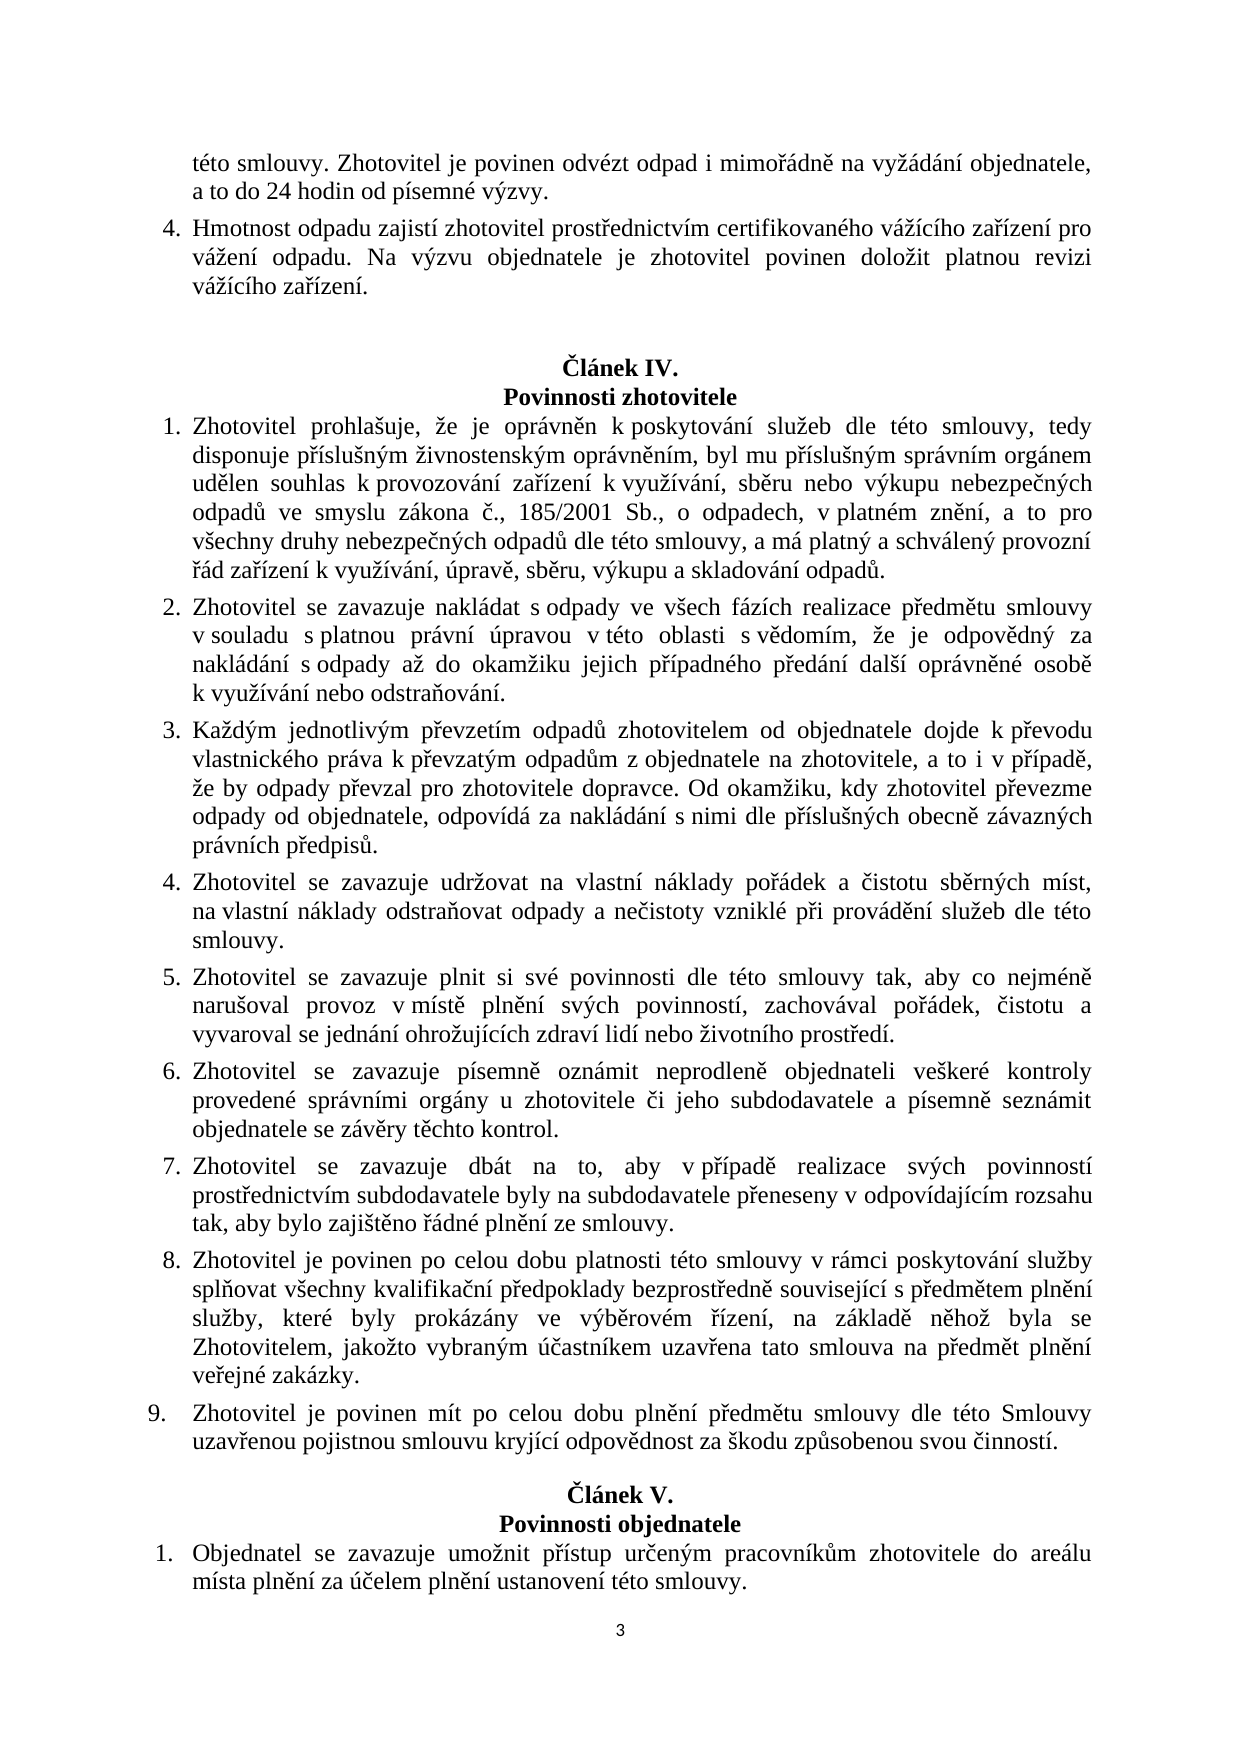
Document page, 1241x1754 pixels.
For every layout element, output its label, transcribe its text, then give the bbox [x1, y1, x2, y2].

text Povinnosti zhotovitele [148, 382, 1093, 411]
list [162, 148, 1093, 205]
text Povinnosti objednatele [148, 1509, 1093, 1538]
list Zhotovitel se zavazuje udržovat na vlastní náklady pořádek a čistotu sběrných míst, na vlastní náklady odstraňovat odpady a nečistoty vzniklé při provádění služeb dle této smlouvy. [162, 867, 1093, 953]
list Zhotovitel se zavazuje dbát na to, aby v případě realizace svých povinností prostřednictvím subdodavatele byly na subdodavatele přeneseny v odpovídajícím rozsahu tak, aby bylo zajištěno řádné plnění ze smlouvy. [162, 1151, 1093, 1237]
text Článek IV. [148, 353, 1093, 382]
list Zhotovitel se zavazuje plnit si své povinnosti dle této smlouvy tak, aby co nejméně narušoval provoz v místě plnění svých povinností, zachovával pořádek, čistotu a vyvaroval se jednání ohrožujících zdraví lidí nebo životního prostředí. [162, 962, 1093, 1048]
text Článek V. [148, 1480, 1093, 1509]
list Zhotovitel se zavazuje nakládat s odpady ve všech fázích realizace předmětu smlouvy v souladu s platnou právní úpravou v této oblasti s vědomím, že je odpovědný za nakládání s odpady až do okamžiku jejich případného předání další oprávněné osobě k využívání nebo odstraňování. [162, 592, 1093, 707]
list Zhotovitel je povinen mít po celou dobu plnění předmětu smlouvy dle této Smlouvy uzavřenou pojistnou smlouvu kryjící odpovědnost za škodu způsobenou svou činností. [148, 1398, 1093, 1455]
list Objednatel se zavazuje umožnit přístup určeným pracovníkům zhotovitele do areálu místa plnění za účelem plnění ustanovení této smlouvy. [154, 1538, 1093, 1595]
list Každým jednotlivým převzetím odpadů zhotovitelem od objednatele dojde k převodu vlastnického práva k převzatým odpadům z objednatele na zhotovitele, a to i v případě, že by odpady převzal pro zhotovitele dopravce. Od okamžiku, kdy zhotovitel převezme odpady od objednatele, odpovídá za nakládání s nimi dle příslušných obecně závazných právních předpisů. [162, 715, 1093, 859]
list Zhotovitel se zavazuje písemně oznámit neprodleně objednateli veškeré kontroly provedené správními orgány u zhotovitele či jeho subdodavatele a písemně seznámit objednatele se závěry těchto kontrol. [162, 1056, 1093, 1143]
list Hmotnost odpadu zajistí zhotovitel prostřednictvím certifikovaného vážícího zařízení pro vážení odpadu. Na výzvu objednatele je zhotovitel povinen doložit platnou revizi vážícího zařízení. [162, 213, 1093, 300]
list Zhotovitel je povinen po celou dobu platnosti této smlouvy v rámci poskytování služby splňovat všechny kvalifikační předpoklady bezprostředně související s předmětem plnění služby, které byly prokázány ve výběrovém řízení, na základě něhož byla se Zhotovitelem, jakožto vybraným účastníkem uzavřena tato smlouva na předmět plnění veřejné zakázky. [162, 1246, 1093, 1389]
list Zhotovitel prohlašuje, že je oprávněn k poskytování služeb dle této smlouvy, tedy disponuje příslušným živnostenským oprávněním, byl mu příslušným správním orgánem udělen souhlas k provozování zařízení k využívání, sběru nebo výkupu nebezpečných odpadů ve smyslu zákona č., 185/2001 Sb., o odpadech, v platném znění, a to pro všechny druhy nebezpečných odpadů dle této smlouvy, a má platný a schválený provozní řád zařízení k využívání, úpravě, sběru, výkupu a skladování odpadů. [162, 411, 1093, 583]
